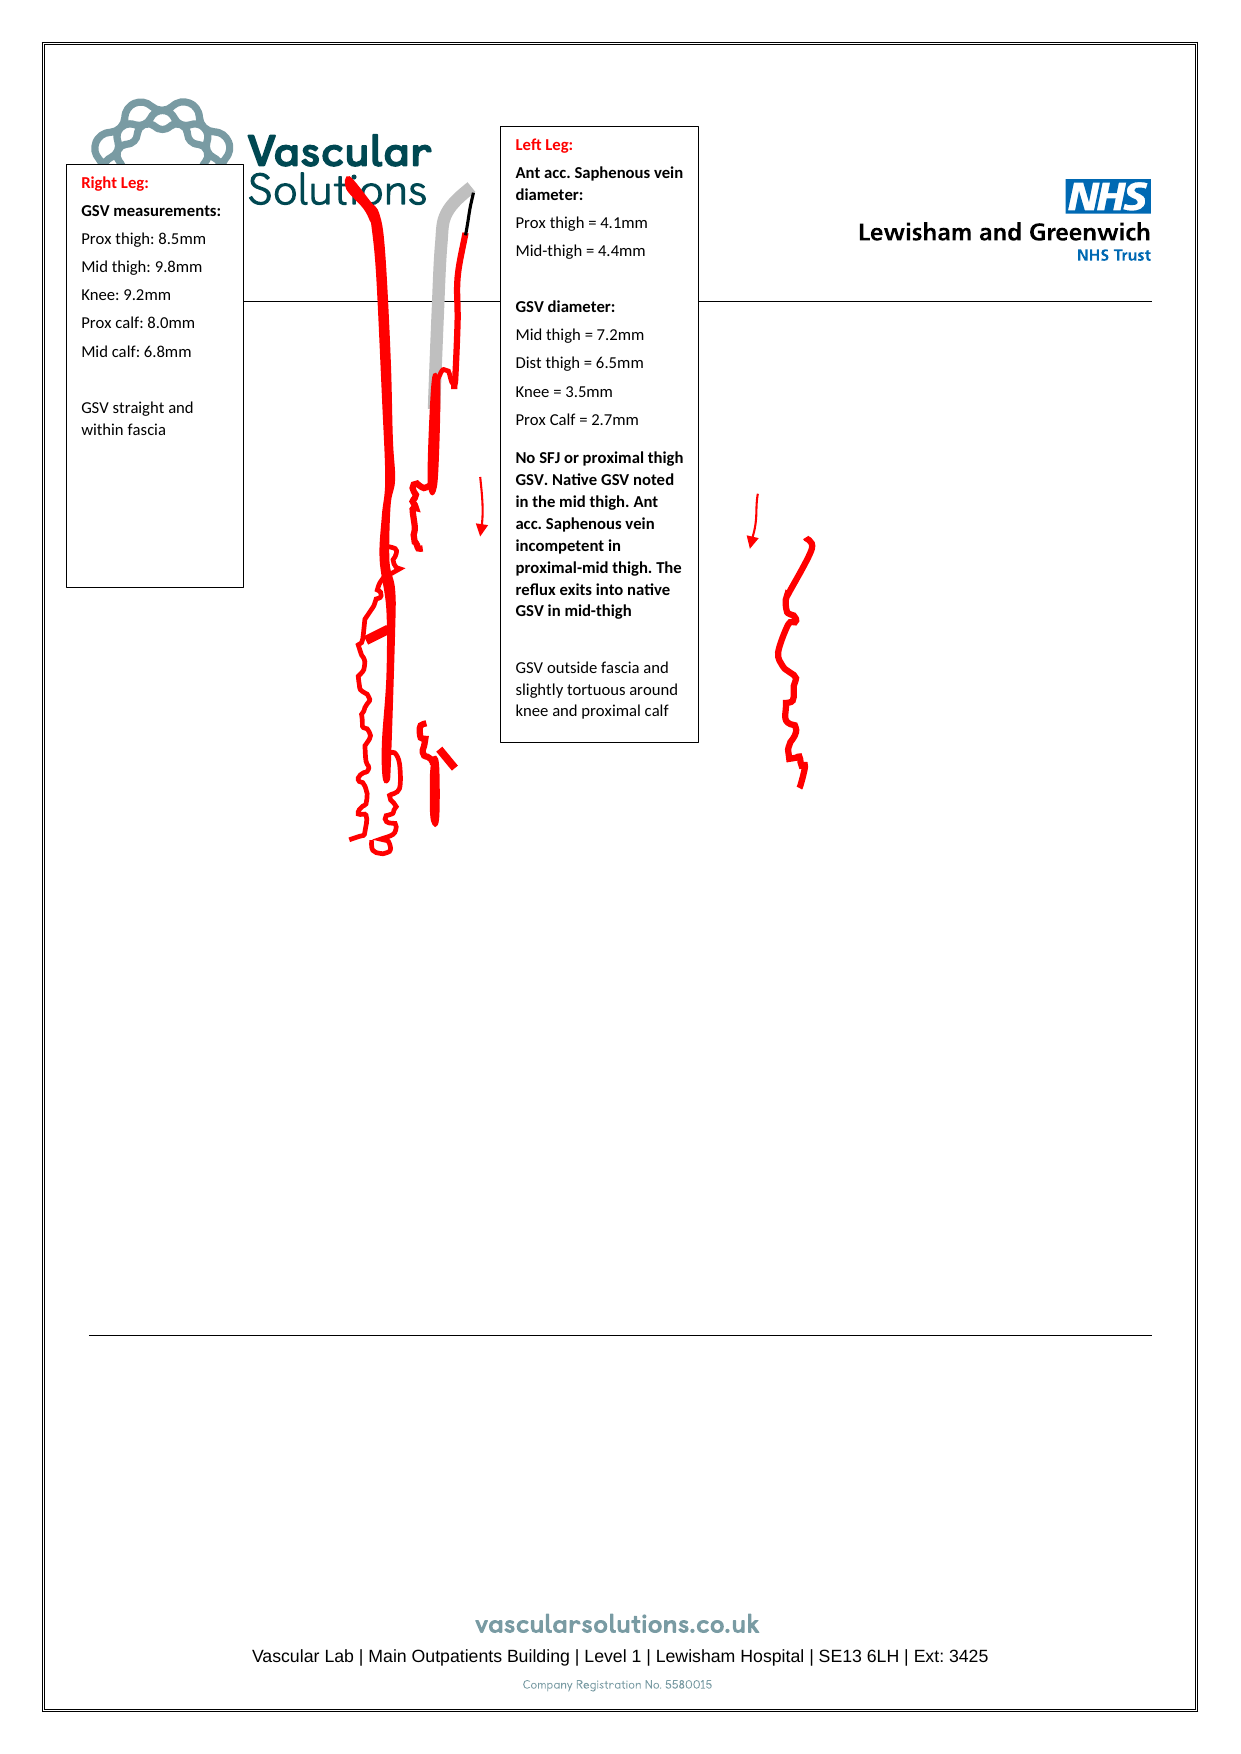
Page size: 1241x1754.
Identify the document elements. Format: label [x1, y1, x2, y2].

table_cell [89, 302, 1152, 1335]
